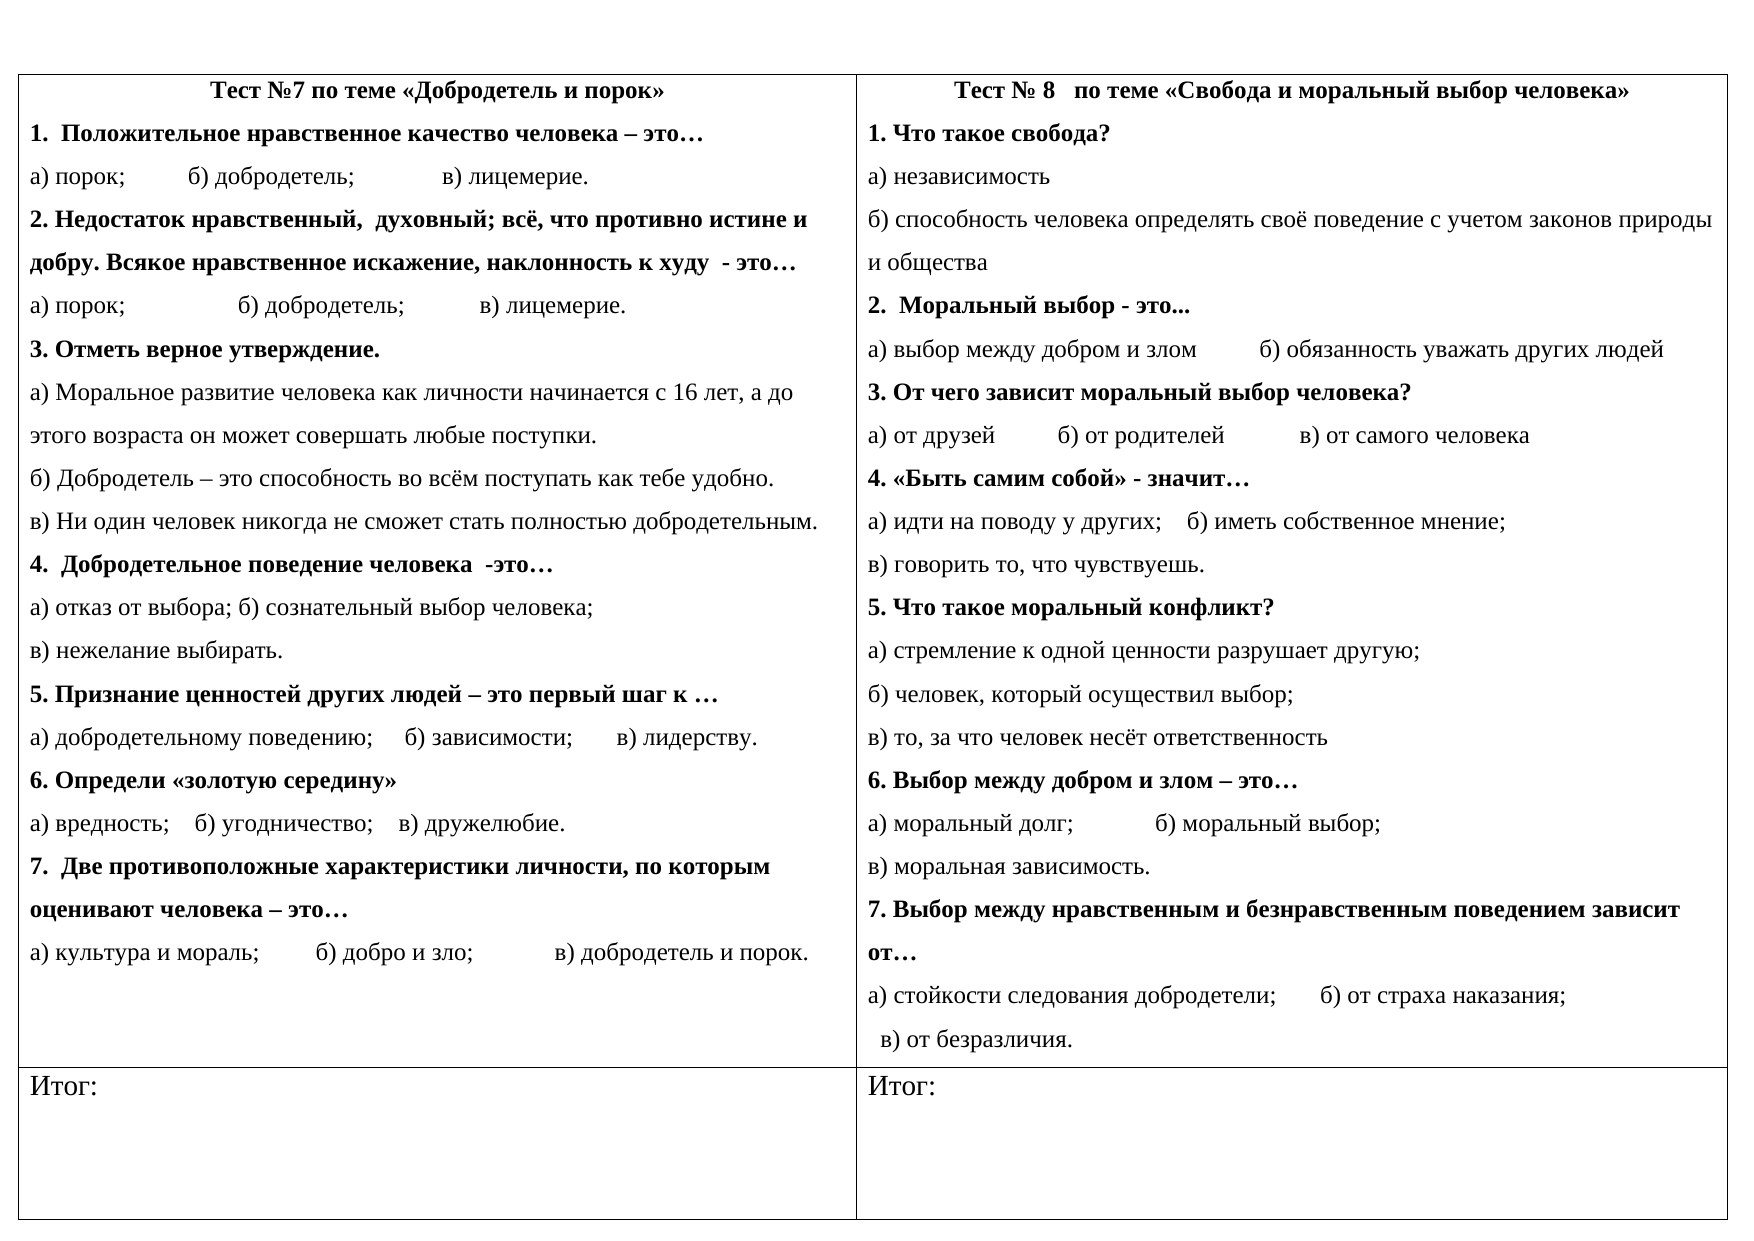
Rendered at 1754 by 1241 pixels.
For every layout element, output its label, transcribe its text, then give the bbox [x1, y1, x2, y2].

table_cell Тест №7 по теме «Добродетель и порок» 1. Положительное нравственное качество человека – это… а) порок; б) добродетель; в) лицемерие. 2. Недостаток нравственный, духовный; всё, что противно истине и добру. Всякое нравственное искажение, наклонность к худу - это… а) порок; б) добродетель; в) лицемерие. 3. Отметь верное утверждение. а) Моральное развитие человека как личности начинается с 16 лет, а до этого возраста он может совершать любые поступки. б) Добродетель – это способность во всём поступать как тебе удобно. в) Ни один человек никогда не сможет стать полностью добродетельным. 4. Добродетельное поведение человека -это… а) отказ от выбора; б) сознательный выбор человека; в) нежелание выбирать. 5. Признание ценностей других людей – это первый шаг к … а) добродетельному поведению; б) зависимости; в) лидерству. 6. Определи «золотую середину» а) вредность; б) угодничество; в) дружелюбие. 7. Две противоположные характеристики личности, по которым оценивают человека – это… а) культура и мораль; б) добро и зло; в) добродетель и порок. [19, 75, 856, 1067]
table_cell Итог: [19, 1068, 856, 1218]
table_cell Тест № 8 по теме «Свобода и моральный выбор человека» 1. Что такое свобода? а) независимость б) способность человека определять своё поведение с учетом законов природы и общества 2. Моральный выбор - это... а) выбор между добром и злом б) обязанность уважать других людей 3. От чего зависит моральный выбор человека? а) от друзей б) от родителей в) от самого человека 4. «Быть самим собой» - значит… а) идти на поводу у других; б) иметь собственное мнение; в) говорить то, что чувствуешь. 5. Что такое моральный конфликт? а) стремление к одной ценности разрушает другую; б) человек, который осуществил выбор; в) то, за что человек несёт ответственность 6. Выбор между добром и злом – это… а) моральный долг; б) моральный выбор; в) моральная зависимость. 7. Выбор между нравственным и безнравственным поведением зависит от… а) стойкости следования добродетели; б) от страха наказания; в) от безразличия. [857, 75, 1727, 1067]
table_cell Итог: [857, 1068, 1727, 1218]
